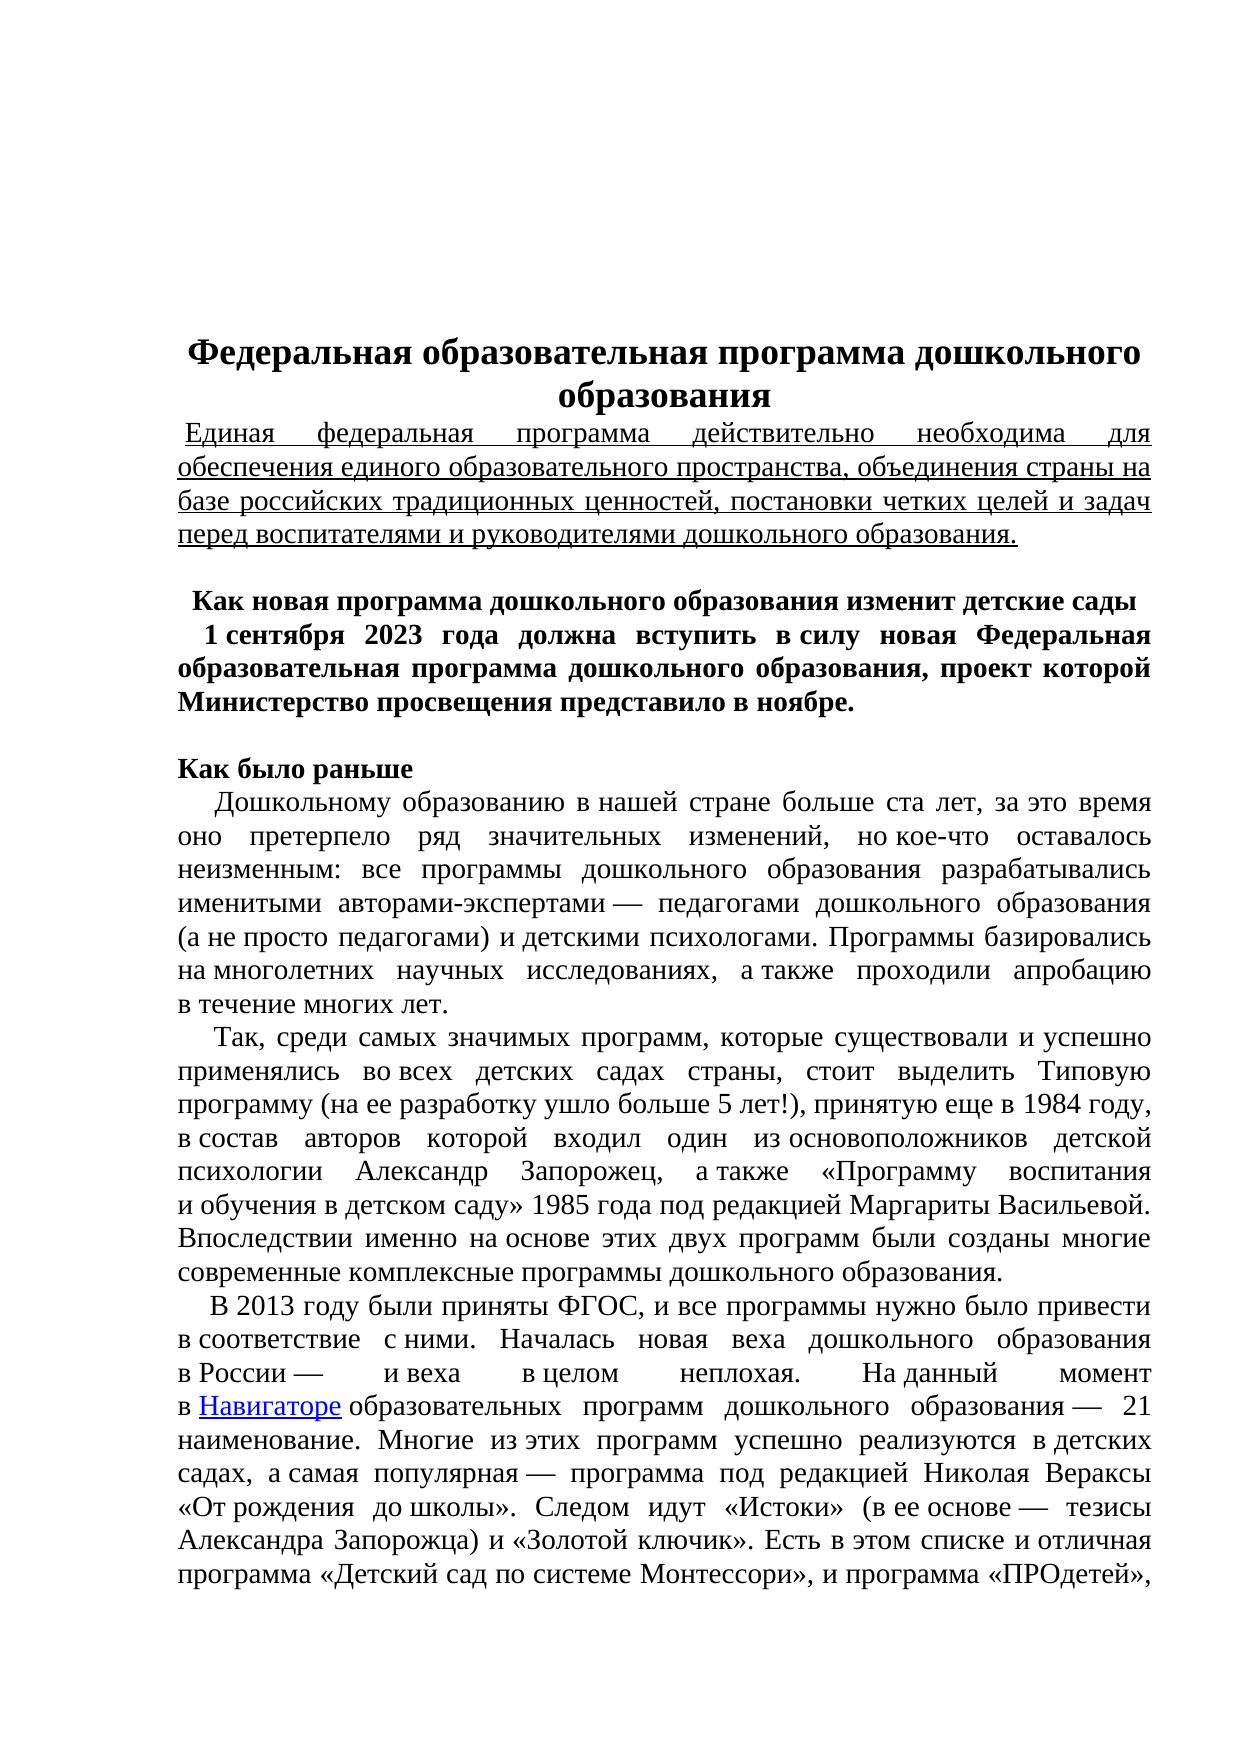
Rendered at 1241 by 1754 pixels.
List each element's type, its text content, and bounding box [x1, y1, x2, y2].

text Федеральная образовательная программа дошкольного образования [177, 329, 1152, 416]
text Единая федеральная программа действительно необходима для обеспечения единого образовательного пространства, объединения страны на базе российских традиционных ценностей, постановки четких целей и задач перед воспитателями и руководителями дошкольного образования. [177, 513, 1152, 550]
text Как было раньше [177, 751, 1152, 784]
text Дошкольному образованию в нашей стране больше ста лет, за это время оно претерпело ряд значительных изменений, но кое-что оставалось неизменным: все программы дошкольного образования разрабатывались именитыми авторами-экспертами — педагогами дошкольного образования (а не просто педагогами) и детскими психологами. Программы базировались на многолетних научных исследованиях, а также проходили апробацию в течение многих лет. [177, 784, 1152, 1019]
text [177, 1288, 1152, 1589]
text Как новая программа дошкольного образования изменит детские сады [177, 583, 1152, 617]
text 1 сентября 2023 года должна вступить в силу новая Федеральная образовательная программа дошкольного образования, проект которой Министерство просвещения представило в ноябре. [177, 617, 1152, 717]
text Так, среди самых значимых программ, которые существовали и успешно применялись во всех детских садах страны, стоит выделить Типовую программу (на ее разработку ушло больше 5 лет!), принятую еще в 1984 году, в состав авторов которой входил один из основоположников детской психологии Александр Запорожец, а также «Программу воспитания и обучения в детском саду» 1985 года под редакцией Маргариты Васильевой. Впоследствии именно на основе этих двух программ были созданы многие современные комплексные программы дошкольного образования. [177, 1019, 1152, 1288]
text Единая федеральная программа действительно необходима для обеспечения единого образовательного пространства, объединения страны на базе российских традиционных ценностей, постановки четких целей и задач перед воспитателями и руководителями дошкольного образования. [177, 416, 1152, 512]
